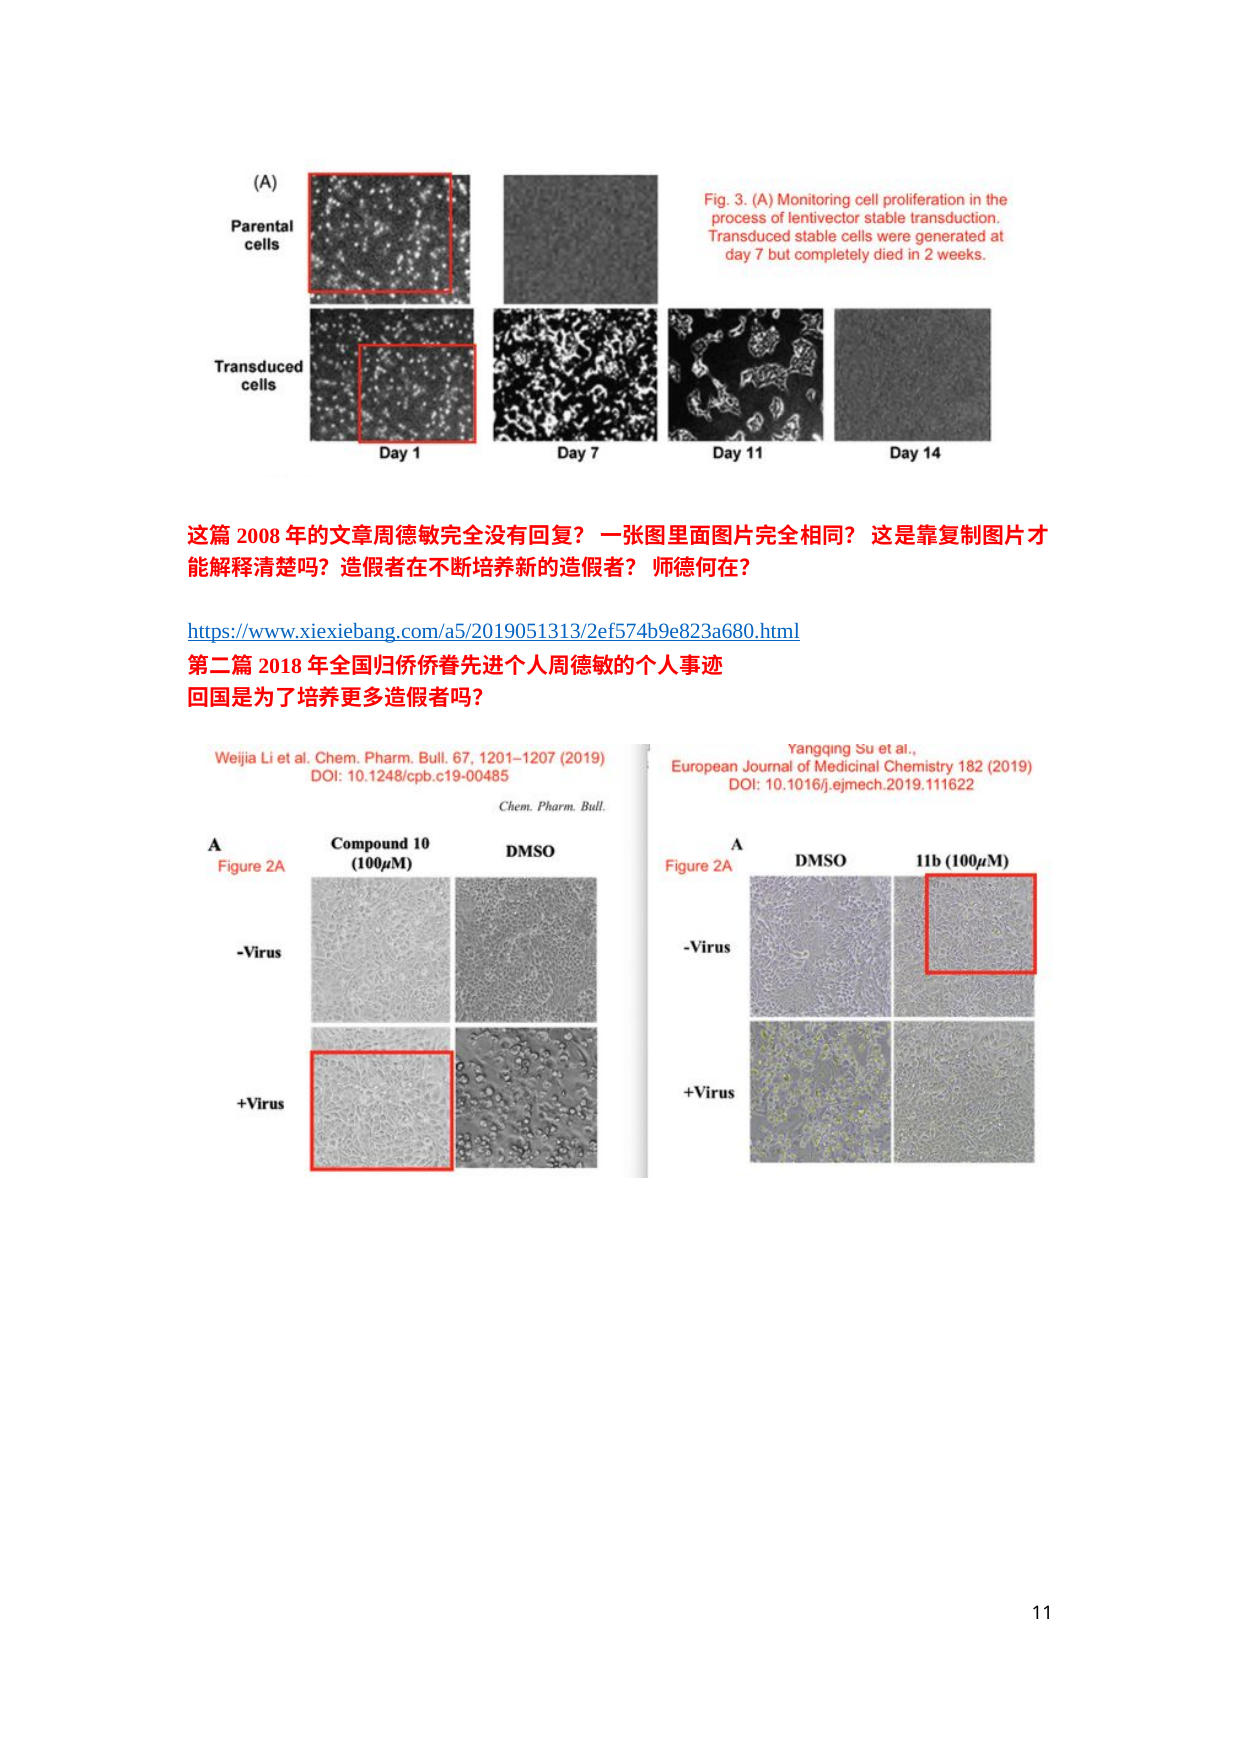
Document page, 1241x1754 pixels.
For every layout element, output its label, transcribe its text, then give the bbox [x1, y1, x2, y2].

picture [187, 159, 1053, 478]
text 第二篇 2018 年全国归侨侨眷先进个人周德敏的个人事迹 [187, 647, 1053, 680]
text 这篇2008年的文章周德敏完全没有回复？ 一张图里面图片完全相同？ 这是靠复制图片才能解释清楚吗？造假者在不断培养新的造假者？ 师德何在？ [187, 517, 1053, 582]
text 回国是为了培养更多造假者吗？ [187, 680, 1053, 712]
text https://www.xiexiebang.com/a5/2019051313/2ef574b9e823a680.html [187, 615, 1053, 647]
picture [187, 744, 1053, 1178]
